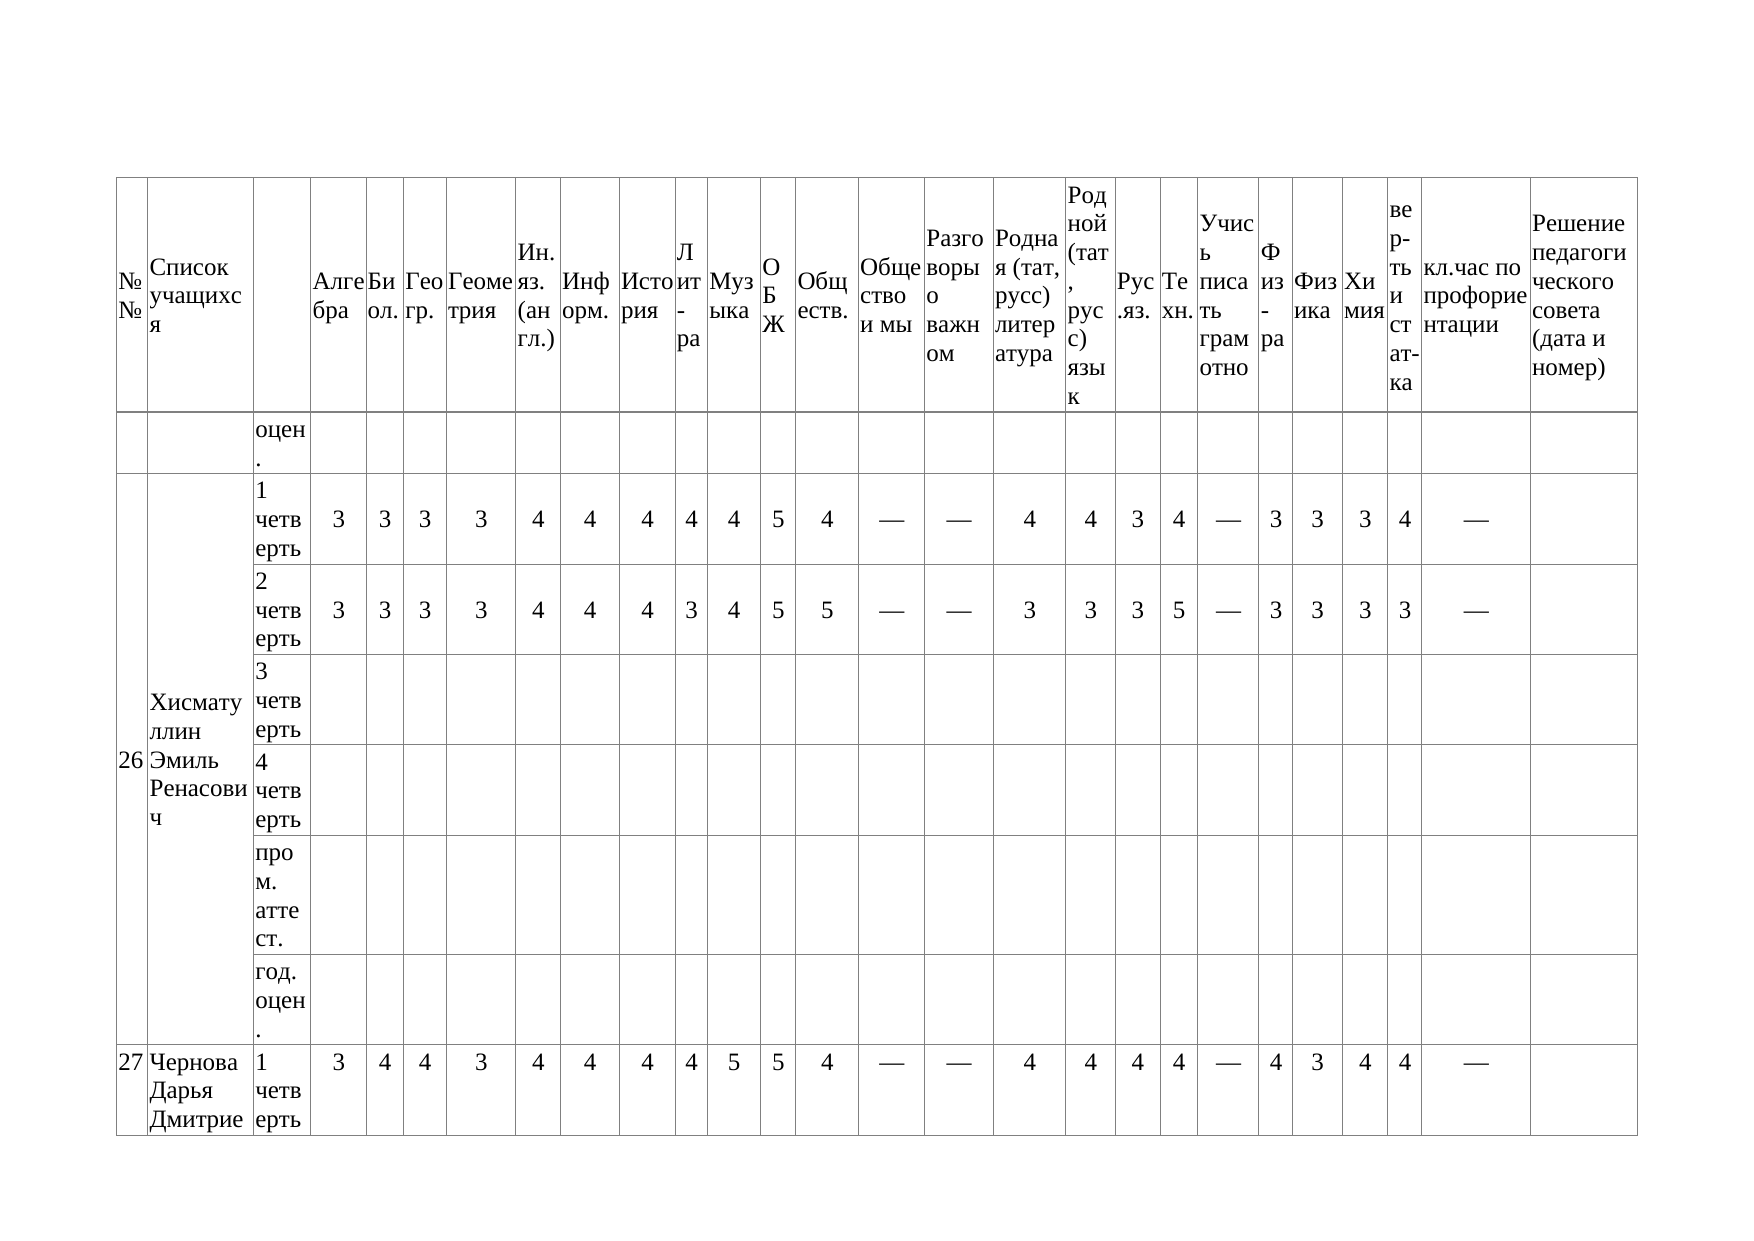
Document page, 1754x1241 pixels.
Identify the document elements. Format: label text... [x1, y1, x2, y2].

table_header Геометрия [447, 178, 515, 411]
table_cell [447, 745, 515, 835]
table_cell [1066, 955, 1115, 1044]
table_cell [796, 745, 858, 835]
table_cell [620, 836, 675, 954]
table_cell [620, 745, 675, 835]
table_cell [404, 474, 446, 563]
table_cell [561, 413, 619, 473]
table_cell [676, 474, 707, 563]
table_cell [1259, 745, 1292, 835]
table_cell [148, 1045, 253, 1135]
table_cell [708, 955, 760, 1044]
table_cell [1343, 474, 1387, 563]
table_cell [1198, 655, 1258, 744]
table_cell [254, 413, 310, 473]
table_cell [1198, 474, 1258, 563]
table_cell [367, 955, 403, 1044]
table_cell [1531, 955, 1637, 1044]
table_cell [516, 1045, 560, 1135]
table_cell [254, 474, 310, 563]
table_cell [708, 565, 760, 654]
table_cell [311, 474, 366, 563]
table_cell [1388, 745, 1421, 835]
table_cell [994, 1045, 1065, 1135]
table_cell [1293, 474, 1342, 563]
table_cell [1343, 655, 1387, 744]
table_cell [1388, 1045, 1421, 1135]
table_header [254, 178, 310, 411]
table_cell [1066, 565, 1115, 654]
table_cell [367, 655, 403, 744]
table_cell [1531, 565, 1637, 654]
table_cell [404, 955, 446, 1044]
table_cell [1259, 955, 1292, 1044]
table_header Физика [1293, 178, 1342, 411]
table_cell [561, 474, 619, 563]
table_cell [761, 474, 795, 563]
table_header №№ [117, 178, 147, 411]
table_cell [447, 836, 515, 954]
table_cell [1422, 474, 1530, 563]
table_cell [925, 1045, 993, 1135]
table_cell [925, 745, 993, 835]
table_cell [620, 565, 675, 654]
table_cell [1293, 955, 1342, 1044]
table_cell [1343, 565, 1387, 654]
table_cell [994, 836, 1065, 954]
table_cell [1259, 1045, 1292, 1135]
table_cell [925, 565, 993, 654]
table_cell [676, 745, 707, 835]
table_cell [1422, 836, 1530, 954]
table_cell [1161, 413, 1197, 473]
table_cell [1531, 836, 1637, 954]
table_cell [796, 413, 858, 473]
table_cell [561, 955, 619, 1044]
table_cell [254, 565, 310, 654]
table_header Геогр. [404, 178, 446, 411]
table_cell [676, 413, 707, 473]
table_header Список учащихся [148, 178, 253, 411]
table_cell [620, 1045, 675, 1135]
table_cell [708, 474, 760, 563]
table_header Рус.яз. [1116, 178, 1160, 411]
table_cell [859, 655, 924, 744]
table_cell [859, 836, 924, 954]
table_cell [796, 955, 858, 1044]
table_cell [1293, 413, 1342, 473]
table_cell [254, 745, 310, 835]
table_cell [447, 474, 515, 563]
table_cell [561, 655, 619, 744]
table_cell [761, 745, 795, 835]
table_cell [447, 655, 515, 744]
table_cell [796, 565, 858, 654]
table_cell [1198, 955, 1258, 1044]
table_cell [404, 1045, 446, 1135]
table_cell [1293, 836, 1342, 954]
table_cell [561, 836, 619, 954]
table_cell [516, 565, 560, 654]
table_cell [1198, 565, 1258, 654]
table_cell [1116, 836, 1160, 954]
table_header Учись писать грамотно [1198, 178, 1258, 411]
table_header кл.час по профориентации [1422, 178, 1530, 411]
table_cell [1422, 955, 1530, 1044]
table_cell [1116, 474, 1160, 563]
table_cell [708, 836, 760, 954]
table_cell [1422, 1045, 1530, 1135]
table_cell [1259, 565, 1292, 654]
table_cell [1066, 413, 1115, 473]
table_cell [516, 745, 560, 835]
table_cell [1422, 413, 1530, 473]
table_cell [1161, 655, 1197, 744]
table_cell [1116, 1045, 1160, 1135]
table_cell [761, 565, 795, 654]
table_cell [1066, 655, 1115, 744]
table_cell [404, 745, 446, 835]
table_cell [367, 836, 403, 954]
table_header Обществ. [796, 178, 858, 411]
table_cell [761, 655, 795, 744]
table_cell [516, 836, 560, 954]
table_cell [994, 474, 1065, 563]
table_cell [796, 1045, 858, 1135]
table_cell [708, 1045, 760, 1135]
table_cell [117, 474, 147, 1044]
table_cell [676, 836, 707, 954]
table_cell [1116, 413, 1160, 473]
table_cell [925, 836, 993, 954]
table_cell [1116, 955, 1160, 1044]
table_header Решение педагогического совета (дата и номер) [1531, 178, 1637, 411]
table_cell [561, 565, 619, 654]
table_header Общество и мы [859, 178, 924, 411]
table_header Биол. [367, 178, 403, 411]
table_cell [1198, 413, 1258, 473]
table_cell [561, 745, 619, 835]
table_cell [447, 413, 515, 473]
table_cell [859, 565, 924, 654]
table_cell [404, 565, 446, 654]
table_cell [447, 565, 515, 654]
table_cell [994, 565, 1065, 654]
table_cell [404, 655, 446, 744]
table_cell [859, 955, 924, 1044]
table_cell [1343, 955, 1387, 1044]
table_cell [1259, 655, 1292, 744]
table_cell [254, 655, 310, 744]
table_header ОБЖ [761, 178, 795, 411]
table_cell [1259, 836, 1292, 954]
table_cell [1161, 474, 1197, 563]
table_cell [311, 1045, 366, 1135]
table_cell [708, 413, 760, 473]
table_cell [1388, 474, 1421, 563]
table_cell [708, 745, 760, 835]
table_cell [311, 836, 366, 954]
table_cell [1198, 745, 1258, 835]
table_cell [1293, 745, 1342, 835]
table_header Родной (тат, русс) язык [1066, 178, 1115, 411]
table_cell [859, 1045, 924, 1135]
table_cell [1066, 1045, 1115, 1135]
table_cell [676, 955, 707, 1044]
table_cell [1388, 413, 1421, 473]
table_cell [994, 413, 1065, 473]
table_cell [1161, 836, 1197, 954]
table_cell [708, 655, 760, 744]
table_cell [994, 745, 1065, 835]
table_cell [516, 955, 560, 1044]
table_header Ин. яз. (англ.) [516, 178, 560, 411]
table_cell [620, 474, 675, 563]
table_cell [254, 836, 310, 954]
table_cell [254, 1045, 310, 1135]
table_header Разговоры о важном [925, 178, 993, 411]
table_header Музыка [708, 178, 760, 411]
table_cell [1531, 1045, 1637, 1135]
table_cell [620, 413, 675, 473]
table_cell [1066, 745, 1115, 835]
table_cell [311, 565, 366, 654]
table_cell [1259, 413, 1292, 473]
table_header Родная (тат, русс) литература [994, 178, 1065, 411]
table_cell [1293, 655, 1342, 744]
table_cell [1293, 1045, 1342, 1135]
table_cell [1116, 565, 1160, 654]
table_header Информ. [561, 178, 619, 411]
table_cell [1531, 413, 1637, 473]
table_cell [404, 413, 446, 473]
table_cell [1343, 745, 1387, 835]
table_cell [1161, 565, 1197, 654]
table_header Алгебра [311, 178, 366, 411]
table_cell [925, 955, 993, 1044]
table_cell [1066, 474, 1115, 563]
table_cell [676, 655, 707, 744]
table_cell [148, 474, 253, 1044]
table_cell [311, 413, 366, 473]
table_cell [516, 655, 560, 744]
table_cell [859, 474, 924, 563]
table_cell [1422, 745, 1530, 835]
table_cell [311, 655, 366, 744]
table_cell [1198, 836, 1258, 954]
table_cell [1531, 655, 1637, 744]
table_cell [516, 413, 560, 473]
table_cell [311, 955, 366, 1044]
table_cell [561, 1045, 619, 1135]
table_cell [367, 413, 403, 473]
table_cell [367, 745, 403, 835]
table_header Лит-ра [676, 178, 707, 411]
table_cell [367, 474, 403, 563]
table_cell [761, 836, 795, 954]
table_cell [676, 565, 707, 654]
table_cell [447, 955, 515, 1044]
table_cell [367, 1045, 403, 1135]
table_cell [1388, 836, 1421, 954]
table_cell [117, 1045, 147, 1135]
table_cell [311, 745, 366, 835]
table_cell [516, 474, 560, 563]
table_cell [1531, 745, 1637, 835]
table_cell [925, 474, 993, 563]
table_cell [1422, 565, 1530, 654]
table_header Техн. [1161, 178, 1197, 411]
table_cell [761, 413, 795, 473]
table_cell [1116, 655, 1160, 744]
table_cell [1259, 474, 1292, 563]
table_header вер-ть и стат-ка [1388, 178, 1421, 411]
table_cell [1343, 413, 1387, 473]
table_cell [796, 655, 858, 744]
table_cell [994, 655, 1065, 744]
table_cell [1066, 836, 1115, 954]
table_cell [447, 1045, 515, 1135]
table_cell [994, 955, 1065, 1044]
table_header История [620, 178, 675, 411]
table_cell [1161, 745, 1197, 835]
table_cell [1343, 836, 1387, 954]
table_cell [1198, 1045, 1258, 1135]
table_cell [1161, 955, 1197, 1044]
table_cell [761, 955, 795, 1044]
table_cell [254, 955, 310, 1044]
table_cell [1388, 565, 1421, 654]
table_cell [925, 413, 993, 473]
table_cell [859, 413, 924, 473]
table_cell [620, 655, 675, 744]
table_header Физ-ра [1259, 178, 1292, 411]
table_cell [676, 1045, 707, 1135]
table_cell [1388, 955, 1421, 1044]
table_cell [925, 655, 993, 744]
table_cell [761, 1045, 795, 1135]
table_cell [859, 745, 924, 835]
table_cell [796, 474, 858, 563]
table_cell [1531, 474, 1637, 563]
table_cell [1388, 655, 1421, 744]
table_header Химия [1343, 178, 1387, 411]
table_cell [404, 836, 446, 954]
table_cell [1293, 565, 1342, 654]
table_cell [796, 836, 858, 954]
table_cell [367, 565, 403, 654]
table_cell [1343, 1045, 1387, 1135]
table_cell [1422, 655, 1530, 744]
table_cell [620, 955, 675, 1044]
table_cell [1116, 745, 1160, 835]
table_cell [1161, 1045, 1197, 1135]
